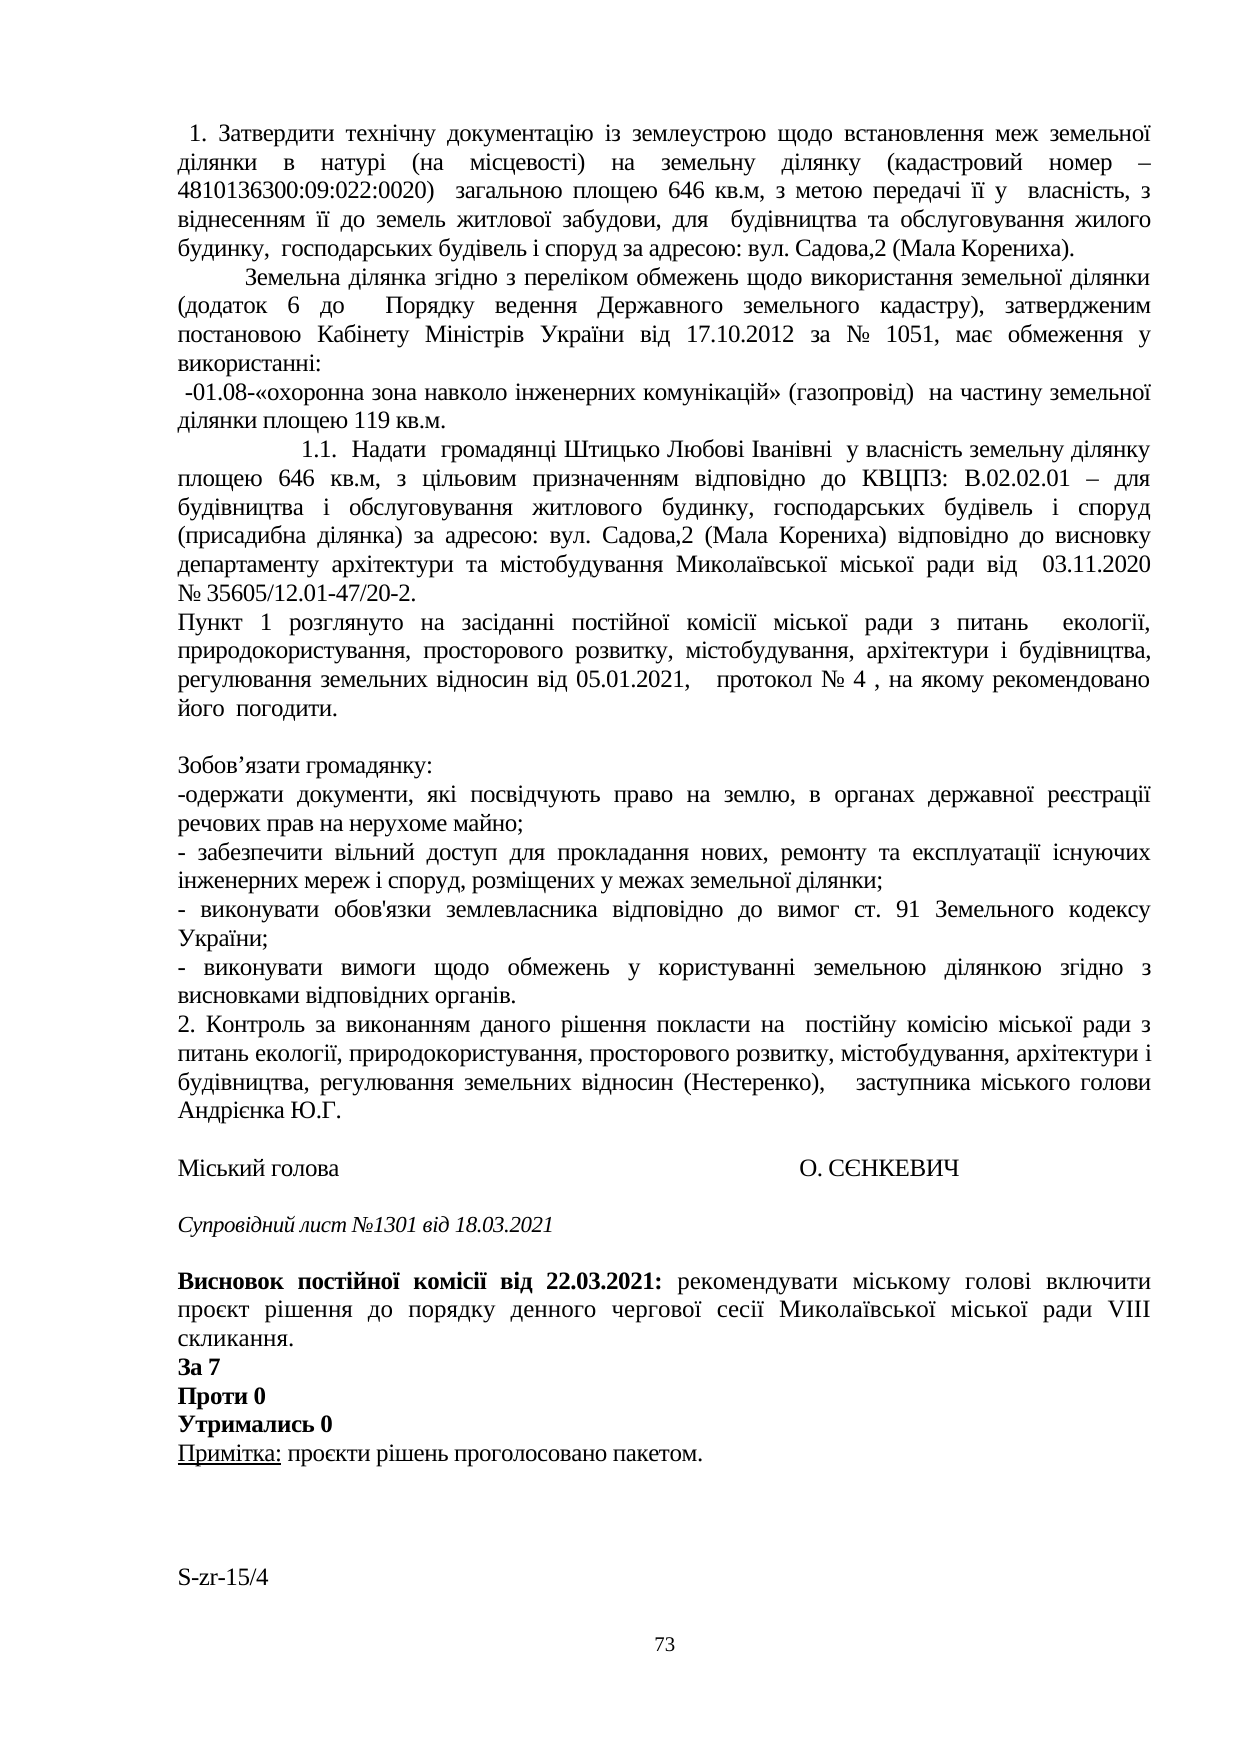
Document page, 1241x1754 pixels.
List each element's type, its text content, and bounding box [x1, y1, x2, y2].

text Міський голова О. СЄНКЕВИЧ [177, 1153, 1152, 1182]
text Проти 0 [177, 1381, 1152, 1409]
text 1. Затвердити технічну документацію із землеустрою щодо встановлення меж земельної ділянки в натурі (на місцевості) на земельну ділянку (кадастровий номер – 4810136300:09:022:0020) загальною площею 646 кв.м, з метою передачі її у власність, з віднесенням її до земель житлової забудови, для будівництва та обслуговування жилого будинку, господарських будівель і споруд за адресою: вул. Садова,2 (Мала Корениха). [177, 118, 1152, 262]
text - забезпечити вільний доступ для прокладання нових, ремонту та експлуатації існуючих інженерних мереж і споруд, розміщених у межах земельної ділянки; [177, 837, 1152, 894]
text Примітка: проєкти рішень проголосовано пакетом. [177, 1438, 1152, 1467]
text Утримались 0 [177, 1409, 1152, 1438]
text За 7 [177, 1352, 1152, 1381]
text Супровідний лист №1301 від 18.03.2021 [177, 1211, 1152, 1237]
text - виконувати вимоги щодо обмежень у користуванні земельною ділянкою згідно з висновками відповідних органів. [177, 952, 1152, 1009]
text -01.08-«охоронна зона навколо інженерних комунікацій» (газопровід) на частину земельної ділянки площею 119 кв.м. [177, 377, 1152, 434]
text 2. Контроль за виконанням даного рішення покласти на постійну комісію міської ради з питань екології, природокористування, просторового розвитку, містобудування, архітектури і будівництва, регулювання земельних відносин (Нестеренко), заступника міського голови Андрієнка Ю.Г. [177, 1009, 1152, 1124]
text S-zr-15/4 [177, 1562, 1152, 1591]
text Зобов’язати громадянку: [177, 751, 1152, 779]
text 1.1. Надати громадянці Штицько Любові Іванівні у власність земельну ділянку площею 646 кв.м, з цільовим призначенням відповідно до КВЦПЗ: В.02.02.01 – для будівництва і обслуговування житлового будинку, господарських будівель і споруд (присадибна ділянка) за адресою: вул. Садова,2 (Мала Корениха) відповідно до висновку департаменту архітектури та містобудування Миколаївської міської ради від 03.11.2020 № 35605/12.01-47/20-2. [177, 434, 1152, 607]
text Пункт 1 розглянуто на засіданні постійної комісії міської ради з питань екології, природокористування, просторового розвитку, містобудування, архітектури і будівництва, регулювання земельних відносин від 05.01.2021, протокол № 4 , на якому рекомендовано його погодити. [177, 607, 1152, 722]
text - виконувати обов'язки землевласника відповідно до вимог ст. 91 Земельного кодексу України; [177, 894, 1152, 952]
text Висновок постійної комісії від 22.03.2021: рекомендувати міському голові включити проєкт рішення до порядку денного чергової сесії Миколаївської міської ради VIII скликання. [177, 1266, 1152, 1352]
text Земельна ділянка згідно з переліком обмежень щодо використання земельної ділянки (додаток 6 до Порядку ведення Державного земельного кадастру), затвердженим постановою Кабінету Міністрів України від 17.10.2012 за № 1051, має обмеження у використанні: [177, 262, 1152, 377]
text -одержати документи, які посвідчують право на землю, в органах державної реєстрації речових прав на нерухоме майно; [177, 779, 1152, 837]
